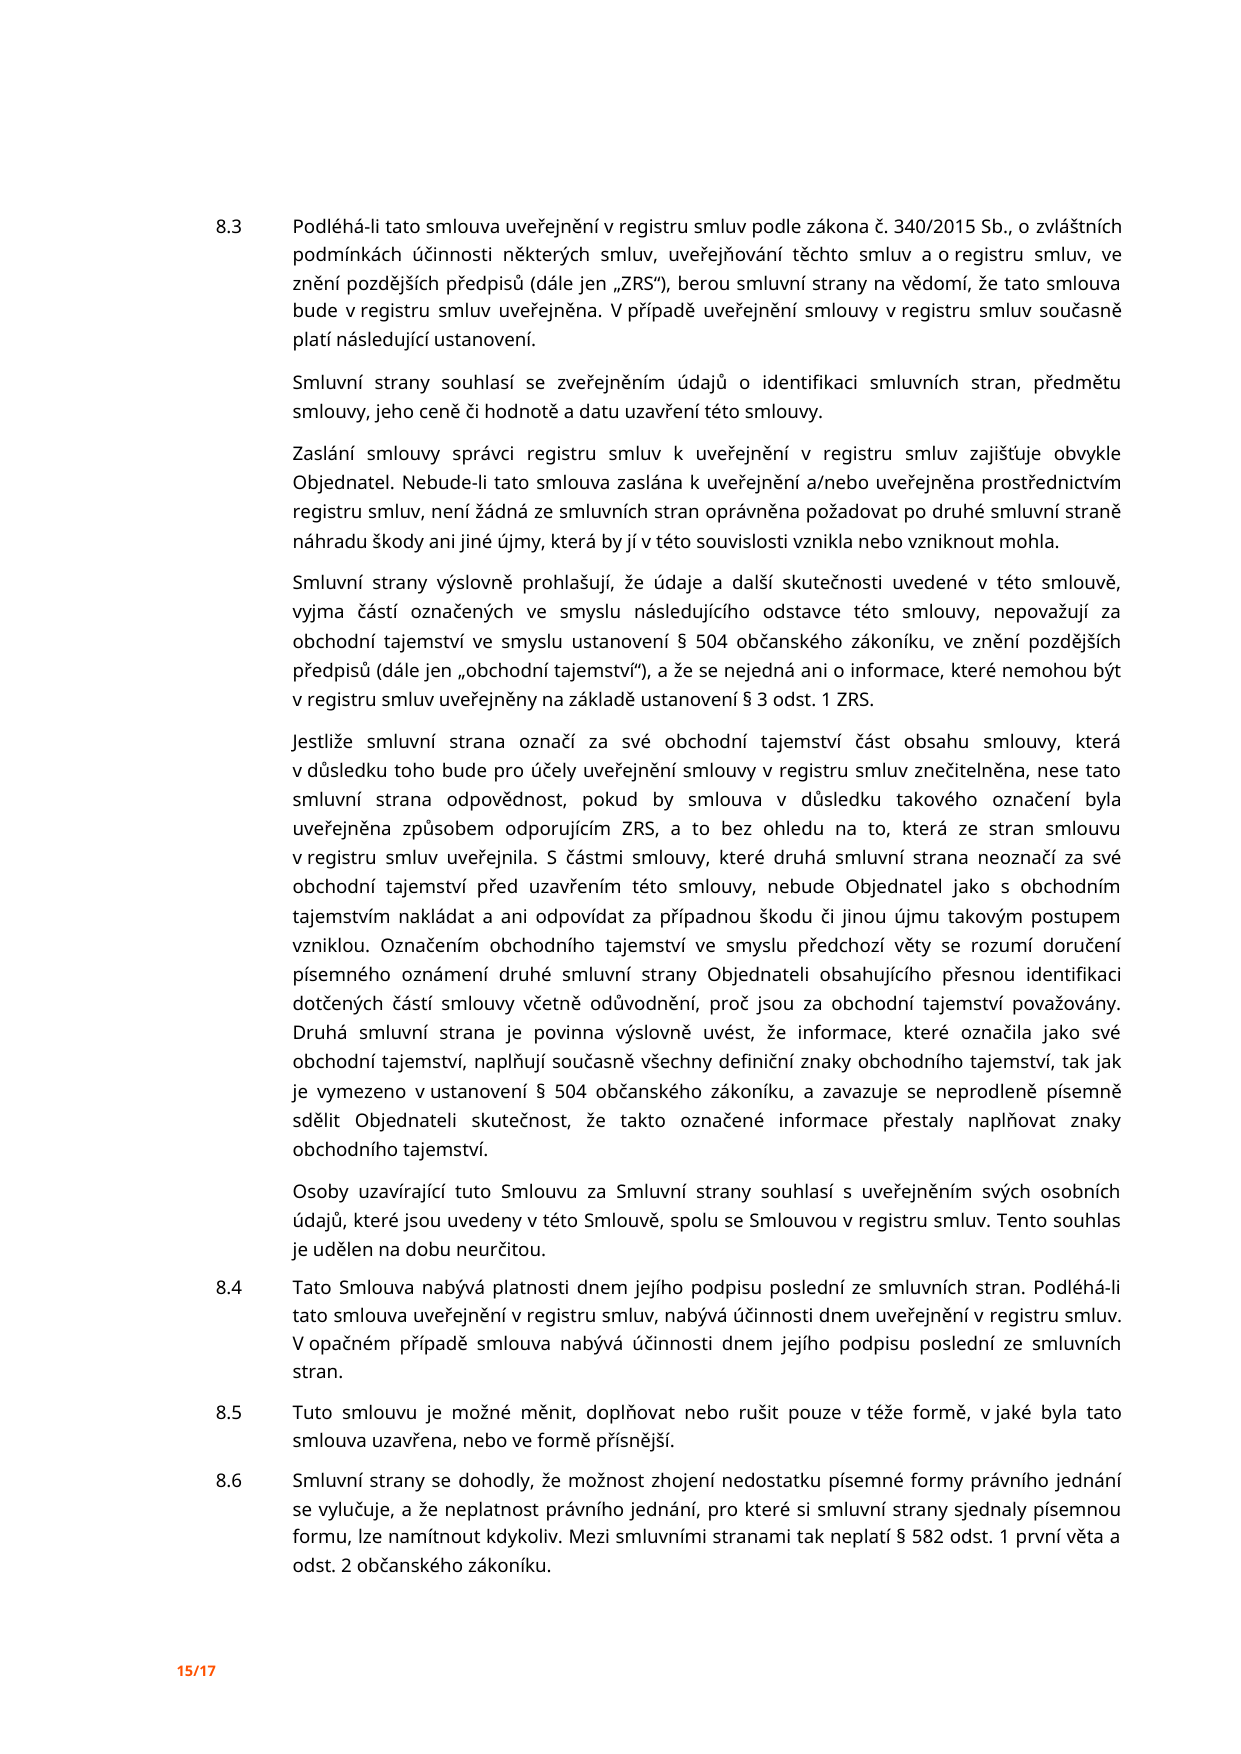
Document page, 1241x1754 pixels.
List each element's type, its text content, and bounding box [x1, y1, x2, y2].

text Jestliže smluvní strana označí za své obchodní tajemství část obsahu smlouvy, která v důsledku toho bude pro účely uveřejnění smlouvy v registru smluv znečitelněna, nese tato smluvní strana odpovědnost, pokud by smlouva v důsledku takového označení byla uveřejněna způsobem odporujícím ZRS, a to bez ohledu na to, která ze stran smlouvu v registru smluv uveřejnila. S částmi smlouvy, které druhá smluvní strana neoznačí za své obchodní tajemství před uzavřením této smlouvy, nebude Objednatel jako s obchodním tajemstvím nakládat a ani odpovídat za případnou škodu či jinou újmu takovým postupem vzniklou. Označením obchodního tajemství ve smyslu předchozí věty se rozumí doručení písemného oznámení druhé smluvní strany Objednateli obsahujícího přesnou identifikaci dotčených částí smlouvy včetně odůvodnění, proč jsou za obchodní tajemství považovány. Druhá smluvní strana je povinna výslovně uvést, že informace, které označila jako své obchodní tajemství, naplňují současně všechny definiční znaky obchodního tajemství, tak jak je vymezeno v ustanovení § 504 občanského zákoníku, a zavazuje se neprodleně písemně sdělit Objednateli skutečnost, že takto označené informace přestaly naplňovat znaky obchodního tajemství. [292, 725, 1122, 1162]
text Osoby uzavírající tuto Smlouvu za Smluvní strany souhlasí s uveřejněním svých osobních údajů, které jsou uvedeny v této Smlouvě, spolu se Smlouvou v registru smluv. Tento souhlas je udělen na dobu neurčitou. [292, 1175, 1122, 1262]
text Tato Smlouva nabývá platnosti dnem jejího podpisu poslední ze smluvních stran. Podléhá-li tato smlouva uveřejnění v registru smluv, nabývá účinnosti dnem uveřejnění v registru smluv. V opačném případě smlouva nabývá účinnosti dnem jejího podpisu poslední ze smluvních stran. [216, 1275, 1122, 1384]
text Tuto smlouvu je možné měnit, doplňovat nebo rušit pouze v téže formě, v jaké byla tato smlouva uzavřena, nebo ve formě přísnější. [216, 1399, 1122, 1453]
text Zaslání smlouvy správci registru smluv k uveřejnění v registru smluv zajišťuje obvykle Objednatel. Nebude-li tato smlouva zaslána k uveřejnění a/nebo uveřejněna prostřednictvím registru smluv, není žádná ze smluvních stran oprávněna požadovat po druhé smluvní straně náhradu škody ani jiné újmy, která by jí v této souvislosti vznikla nebo vzniknout mohla. [292, 437, 1122, 554]
text Smluvní strany výslovně prohlašují, že údaje a další skutečnosti uvedené v této smlouvě, vyjma částí označených ve smyslu následujícího odstavce této smlouvy, nepovažují za obchodní tajemství ve smyslu ustanovení § 504 občanského zákoníku, ve znění pozdějších předpisů (dále jen „obchodní tajemství“), a že se nejedná ani o informace, které nemohou být v registru smluv uveřejněny na základě ustanovení § 3 odst. 1 ZRS. [292, 566, 1122, 712]
text Smluvní strany souhlasí se zveřejněním údajů o identifikaci smluvních stran, předmětu smlouvy, jeho ceně či hodnotě a datu uzavření této smlouvy. [292, 366, 1122, 425]
text Podléhá-li tato smlouva uveřejnění v registru smluv podle zákona č. 340/2015 Sb., o zvláštních podmínkách účinnosti některých smluv, uveřejňování těchto smluv a o registru smluv, ve znění pozdějších předpisů (dále jen „ZRS“), berou smluvní strany na vědomí, že tato smlouva bude v registru smluv uveřejněna. V případě uveřejnění smlouvy v registru smluv současně platí následující ustanovení. [216, 214, 1122, 351]
text Smluvní strany se dohodly, že možnost zhojení nedostatku písemné formy právního jednání se vylučuje, a že neplatnost právního jednání, pro které si smluvní strany sjednaly písemnou formu, lze namítnout kdykoliv. Mezi smluvními stranami tak neplatí § 582 odst. 1 první věta a odst. 2 občanského zákoníku. [216, 1468, 1122, 1577]
